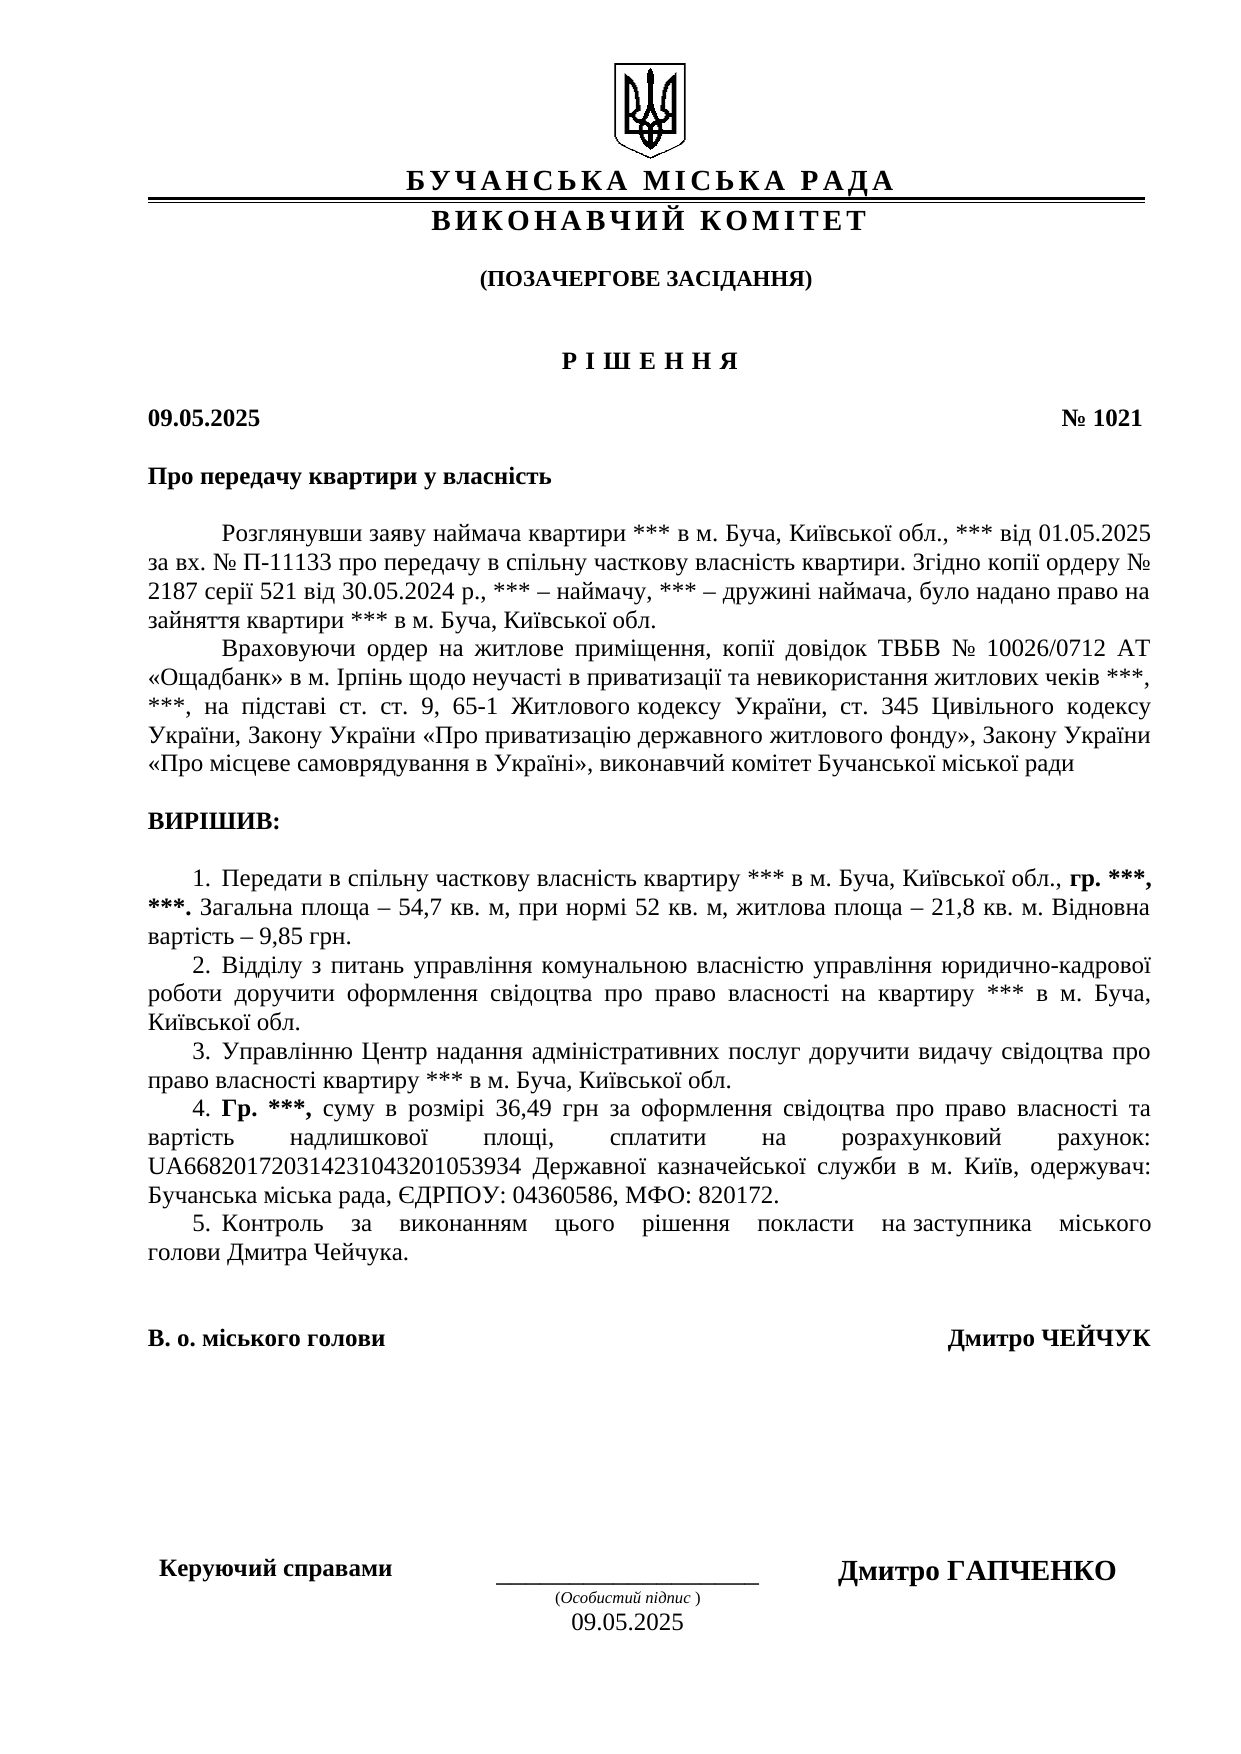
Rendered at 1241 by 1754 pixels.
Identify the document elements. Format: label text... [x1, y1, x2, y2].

text Враховуючи ордер на житлове приміщення, копії довідок ТВБВ № 10026/0712 АТ «Ощадбанк» в м. Ірпінь щодо неучасті в приватизації та невикористання житлових чеків ***, ***, на підставі ст. ст. 9, 65-1 Житлового кодексу України, ст. 345 Цивільного кодексу України, Закону України «Про приватизацію державного житлового фонду», Закону України «Про місцеве самоврядування в Україні», виконавчий комітет Бучанської міської ради [148, 633, 1152, 777]
list Управлінню Центр надання адміністративних послуг доручити видачу свідоцтва про право власності квартиру *** в м. Буча, Київської обл. [148, 1036, 1152, 1093]
text Розглянувши заяву наймача квартири *** в м. Буча, Київської обл., *** від 01.05.2025 за вх. № П-11133 про передачу в спільну часткову власність квартири. Згідно копії ордеру № 2187 серії 521 від 30.05.2024 р., *** – наймачу, *** – дружині наймача, було надано право на зайняття квартири *** в м. Буча, Київської обл. [148, 518, 1152, 633]
list Передати в спільну часткову власність квартиру *** в м. Буча, Київської обл., гр. ***, ***. Загальна площа – 54,7 кв. м, при нормі 52 кв. м, житлова площа – 21,8 кв. м. Відновна вартість – 9,85 грн. [148, 863, 1152, 950]
text ВИРІШИВ: [148, 806, 1152, 835]
table_header Керуючий справами [148, 1554, 443, 1704]
table_header Дмитро ГАПЧЕНКО [812, 1554, 1191, 1704]
text 09.05.2025 № 1021 [148, 403, 1152, 432]
list Відділу з питань управління комунальною власністю управління юридично-кадрової роботи доручити оформлення свідоцтва про право власності на квартиру *** в м. Буча, Київської обл. [148, 950, 1152, 1036]
text РІШЕННЯ [148, 346, 1152, 375]
table_header ВИКОНАВЧИЙ КОМІТЕТ (ПОЗАЧЕРГОВЕ ЗАСІДАННЯ) [148, 203, 1144, 317]
list Гр. ***, суму в розмірі 36,49 грн за оформлення свідоцтва про право власності та вартість надлишкової площі, сплатити на розрахунковий рахунок: UA668201720314231043201053934 Державної казначейської служби в м. Київ, одержувач: Бучанська міська рада, ЄДРПОУ: 04360586, МФО: 820172. [148, 1093, 1152, 1208]
text БУЧАНСЬКА МІСЬКА РАДА [148, 163, 1152, 197]
list Контроль за виконанням цього рішення покласти на заступника міського голови Дмитра Чейчука. [148, 1208, 1152, 1266]
text Про передачу квартири у власність [148, 461, 1152, 490]
text В. о. міського голови Дмитро ЧЕЙЧУК [148, 1323, 1152, 1352]
table_header __________________ (Особистий підпис ) 09.05.2025 [443, 1554, 812, 1704]
